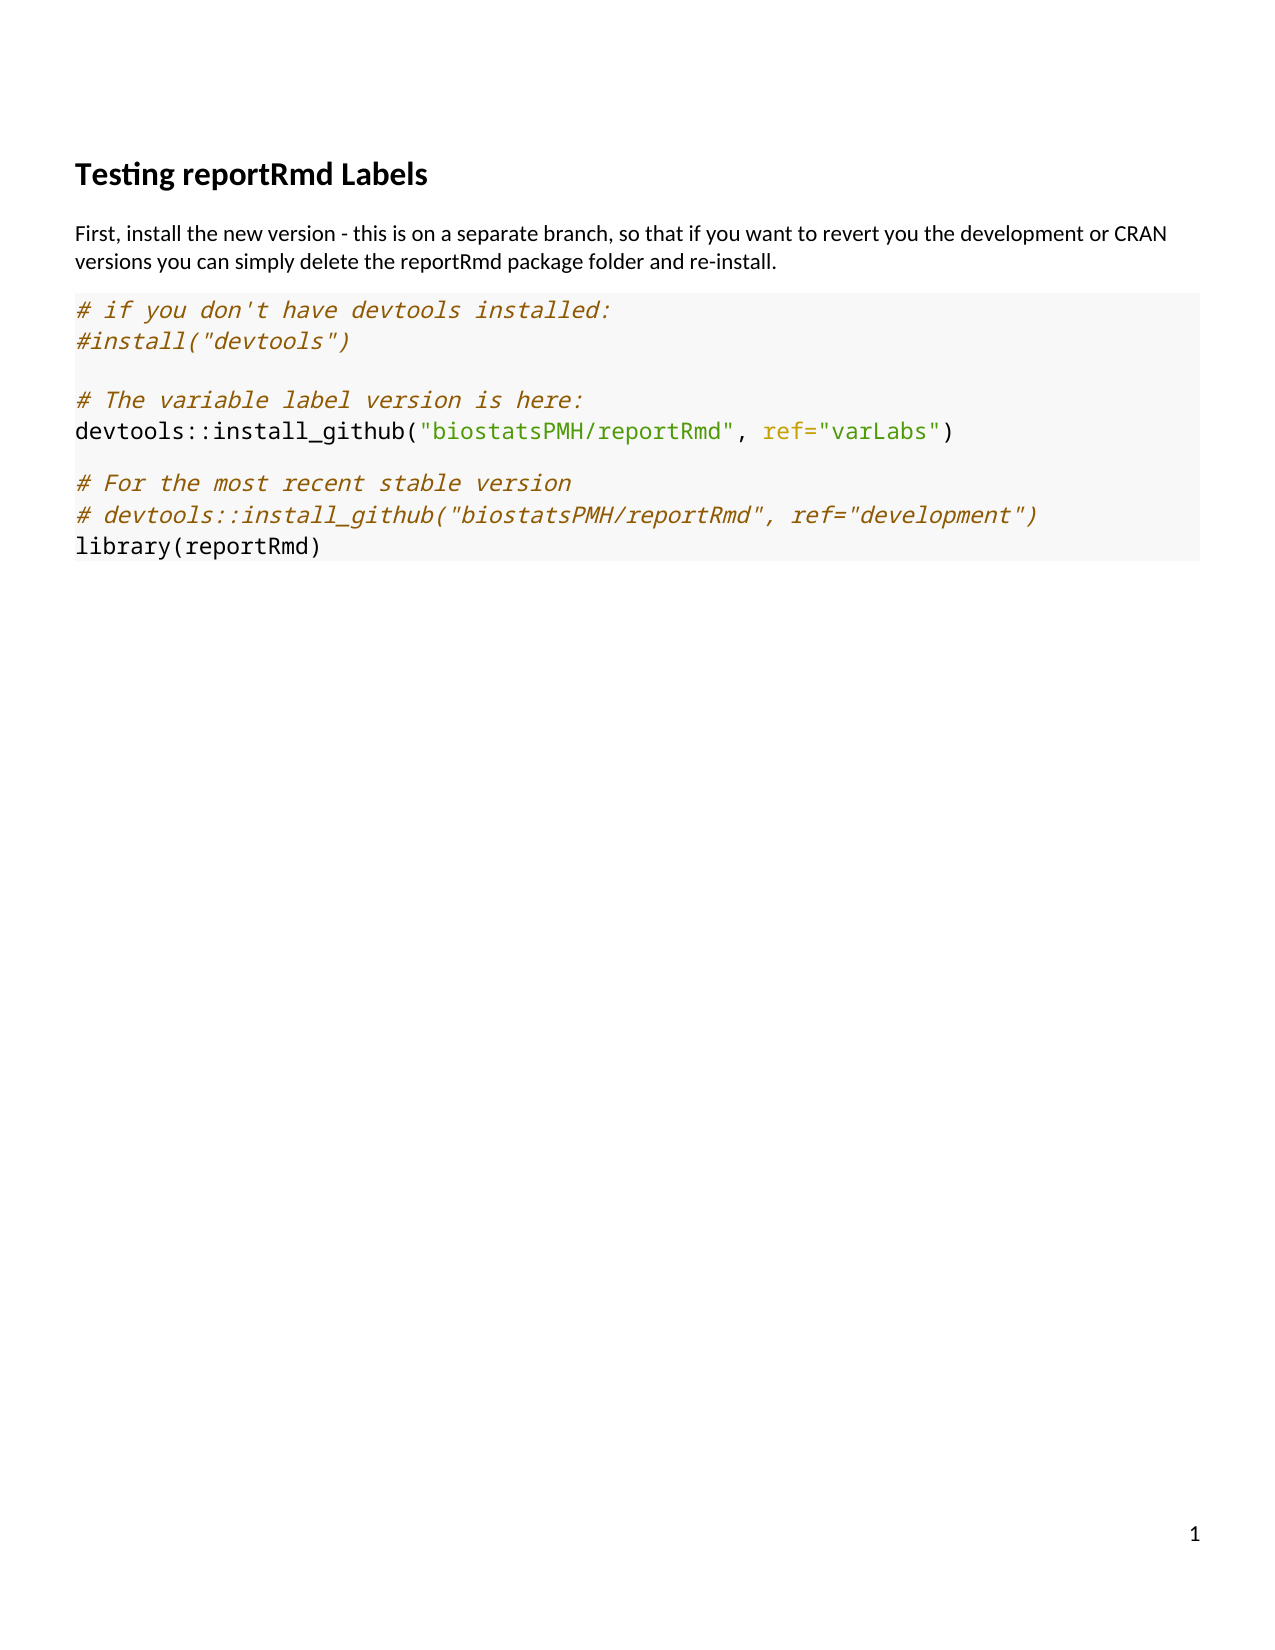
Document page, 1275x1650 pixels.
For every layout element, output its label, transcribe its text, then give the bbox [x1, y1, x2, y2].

title Testing reportRmd Labels [75, 153, 1200, 194]
text # if you don't have devtools installed: #install("devtools") # The variable label version is here: devtools::install_github("biostatsPMH/reportRmd", ref="varLabs") [75, 293, 1200, 447]
text First, install the new version - this is on a separate branch, so that if you want to revert you the development or CRAN versions you can simply delete the reportRmd package folder and re-install. [75, 219, 1200, 275]
text # For the most recent stable version # devtools::install_github("biostatsPMH/reportRmd", ref="development") library(reportRmd) [75, 467, 1200, 561]
